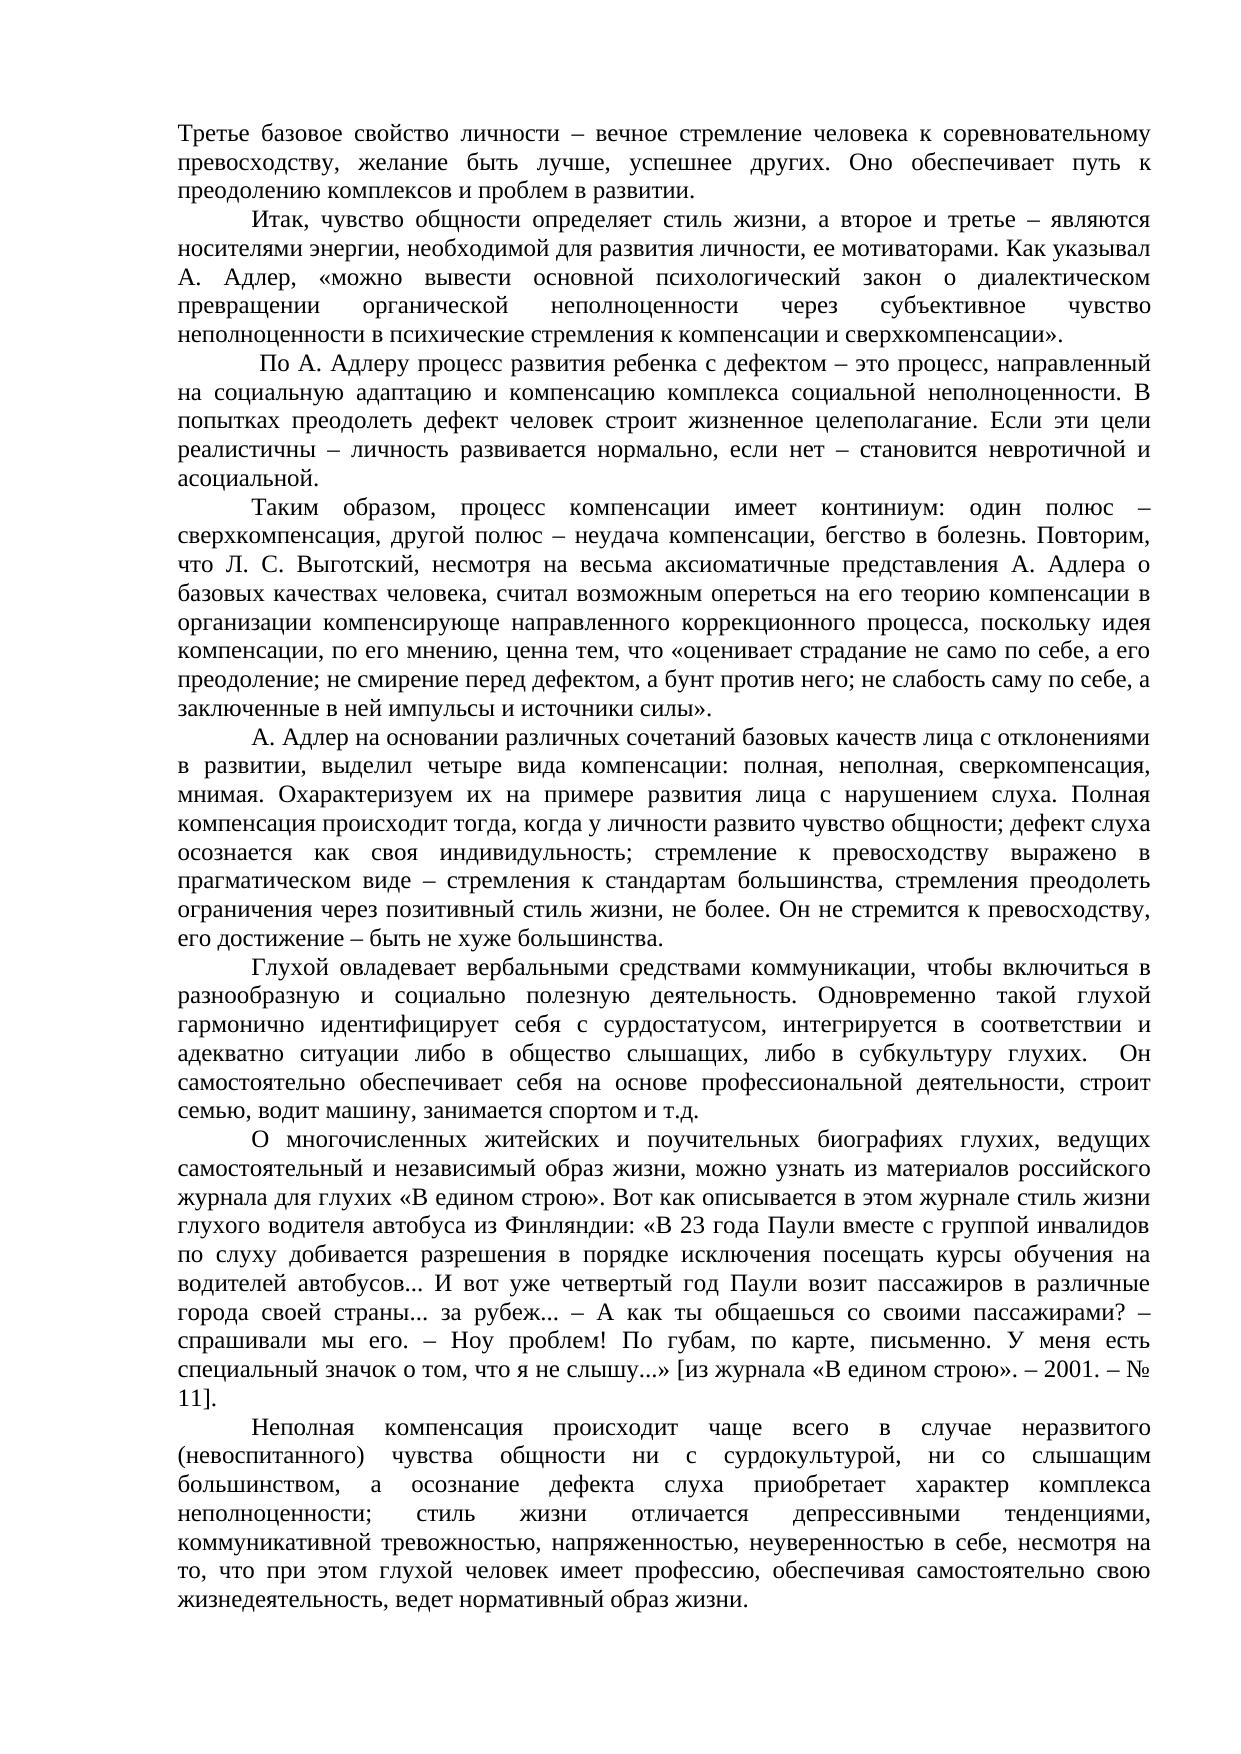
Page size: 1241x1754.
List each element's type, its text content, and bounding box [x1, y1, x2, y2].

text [177, 118, 1152, 204]
text Глухой овладевает вербальными средствами коммуникации, чтобы включиться в разнообразную и социально полезную деятельность. Одновременно такой глухой гармонично идентифицирует себя с сурдостатусом, интегрируется в соответствии и адекватно ситуации либо в общество слышащих, либо в субкультуру глухих. Он самостоятельно обеспечивает себя на основе профессиональной деятельности, строит семью, водит машину, занимается спортом и т.д. [177, 952, 1152, 1124]
text А. Адлер на основании различных сочетаний базовых качеств лица с отклонениями в развитии, выделил четыре вида компенсации: полная, неполная, сверкомпенсация, мнимая. Охарактеризуем их на примере развития лица с нарушением слуха. Полная компенсация происходит тогда, когда у личности развито чувство общности; дефект слуха осознается как своя индивидульность; стремление к превосходству выражено в прагматическом виде – стремления к стандартам большинства, стремления преодолеть ограничения через позитивный стиль жизни, не более. Он не стремится к превосходству, его достижение – быть не хуже большинства. [177, 722, 1152, 952]
text О многочисленных житейских и поучительных биографиях глухих, ведущих самостоятельный и независимый образ жизни, можно узнать из материалов российского журнала для глухих «В едином строю». Вот как описывается в этом журнале стиль жизни глухого водителя автобуса из Финляндии: «В 23 года Паули вместе с группой инвалидов по слуху добивается разрешения в порядке исключения посещать курсы обучения на водителей автобусов... И вот уже четвертый год Паули возит пассажиров в различные города своей страны... за рубеж... – А как ты общаешься со своими пассажирами? –спрашивали мы его. – Ноу проблем! По губам, по карте, письменно. У меня есть специальный значок о том, что я не слышу...» [из журнала «В едином строю». – 2001. – № 11]. [177, 1124, 1152, 1412]
text По А. Адлеру процесс развития ребенка с дефектом – это процесс, направленный на социальную адаптацию и компенсацию комплекса социальной неполноценности. В попытках преодолеть дефект человек строит жизненное целеполагание. Если эти цели реалистичны – личность развивается нормально, если нет – становится невротичной и асоциальной. [177, 348, 1152, 492]
text Итак, чувство общности определяет стиль жизни, а второе и третье – являются носителями энергии, необходимой для развития личности, ее мотиваторами. Как указывал А. Адлер, «можно вывести основной психологический закон о диалектическом превращении органической неполноценности через субъективное чувство неполноценности в психические стремления к компенсации и сверхкомпенсации». [177, 204, 1152, 348]
text Неполная компенсация происходит чаще всего в случае неразвитого (невоспитанного) чувства общности ни с сурдокультурой, ни со слышащим большинством, а осознание дефекта слуха приобретает характер комплекса неполноценности; стиль жизни отличается депрессивными тенденциями, коммуникативной тревожностью, напряженностью, неуверенностью в себе, несмотря на то, что при этом глухой человек имеет профессию, обеспечивая самостоятельно свою жизнедеятельность, ведет нормативный образ жизни. [177, 1412, 1152, 1613]
text Таким образом, процесс компенсации имеет континиум: один полюс – сверхкомпенсация, другой полюс – неудача компенсации, бегство в болезнь. Повторим, что Л. С. Выготский, несмотря на весьма аксиоматичные представления А. Адлера о базовых качествах человека, считал возможным опереться на его теорию компенсации в организации компенсирующе направленного коррекционного процесса, поскольку идея компенсации, по его мнению, ценна тем, что «оценивает страдание не само по себе, а его преодоление; не смирение перед дефектом, а бунт против него; не слабость саму по себе, а заключенные в ней импульсы и источники силы». [177, 492, 1152, 722]
